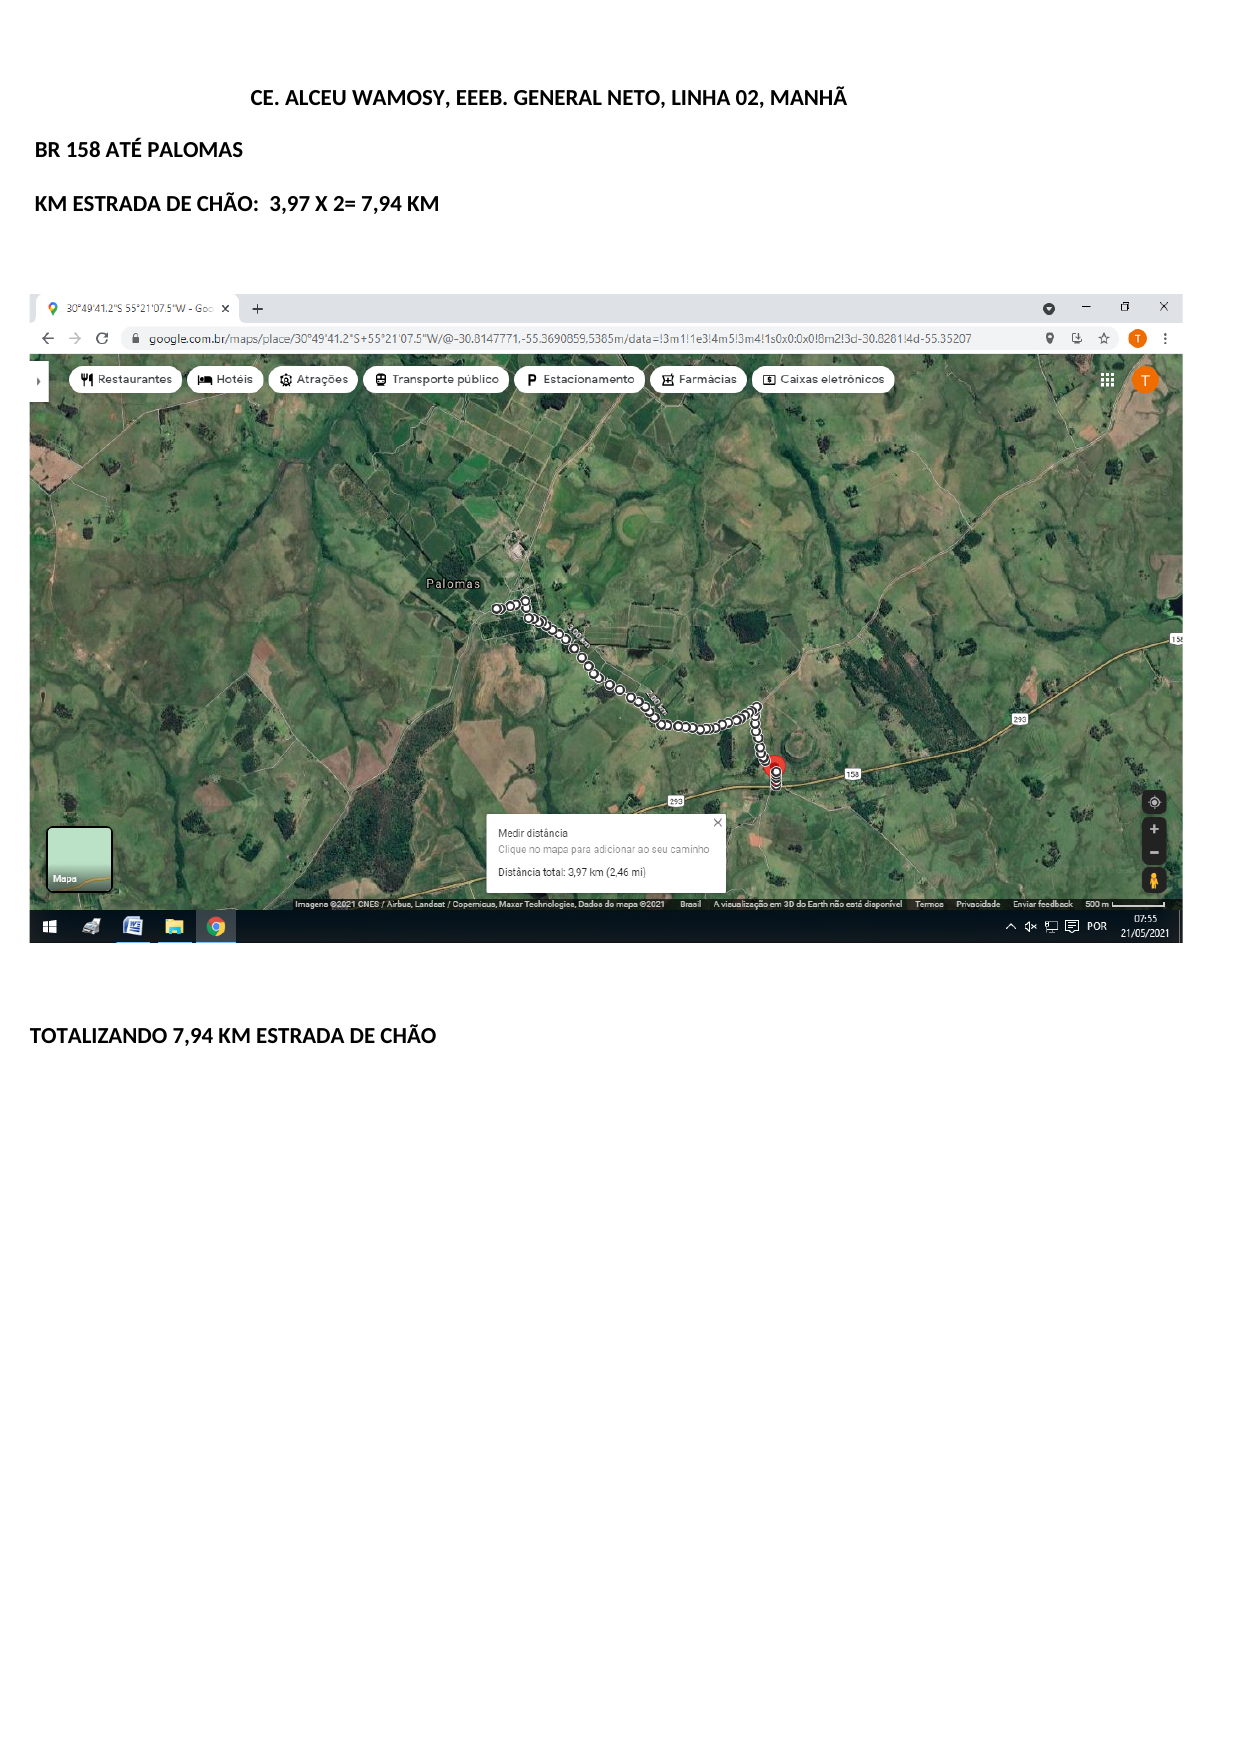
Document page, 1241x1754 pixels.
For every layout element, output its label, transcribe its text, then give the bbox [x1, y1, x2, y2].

text TOTALIZANDO 7,94 KM ESTRADA DE CHÃO [29, 1021, 1063, 1049]
text CE. ALCEU WAMOSY, EEEB. GENERAL NETO, LINHA 02, MANHÃ [29, 83, 1063, 111]
text BR 158 ATÉ PALOMAS [29, 136, 1063, 164]
picture [29, 294, 1183, 943]
text KM ESTRADA DE CHÃO: 3,97 X 2= 7,94 KM [29, 189, 1063, 217]
